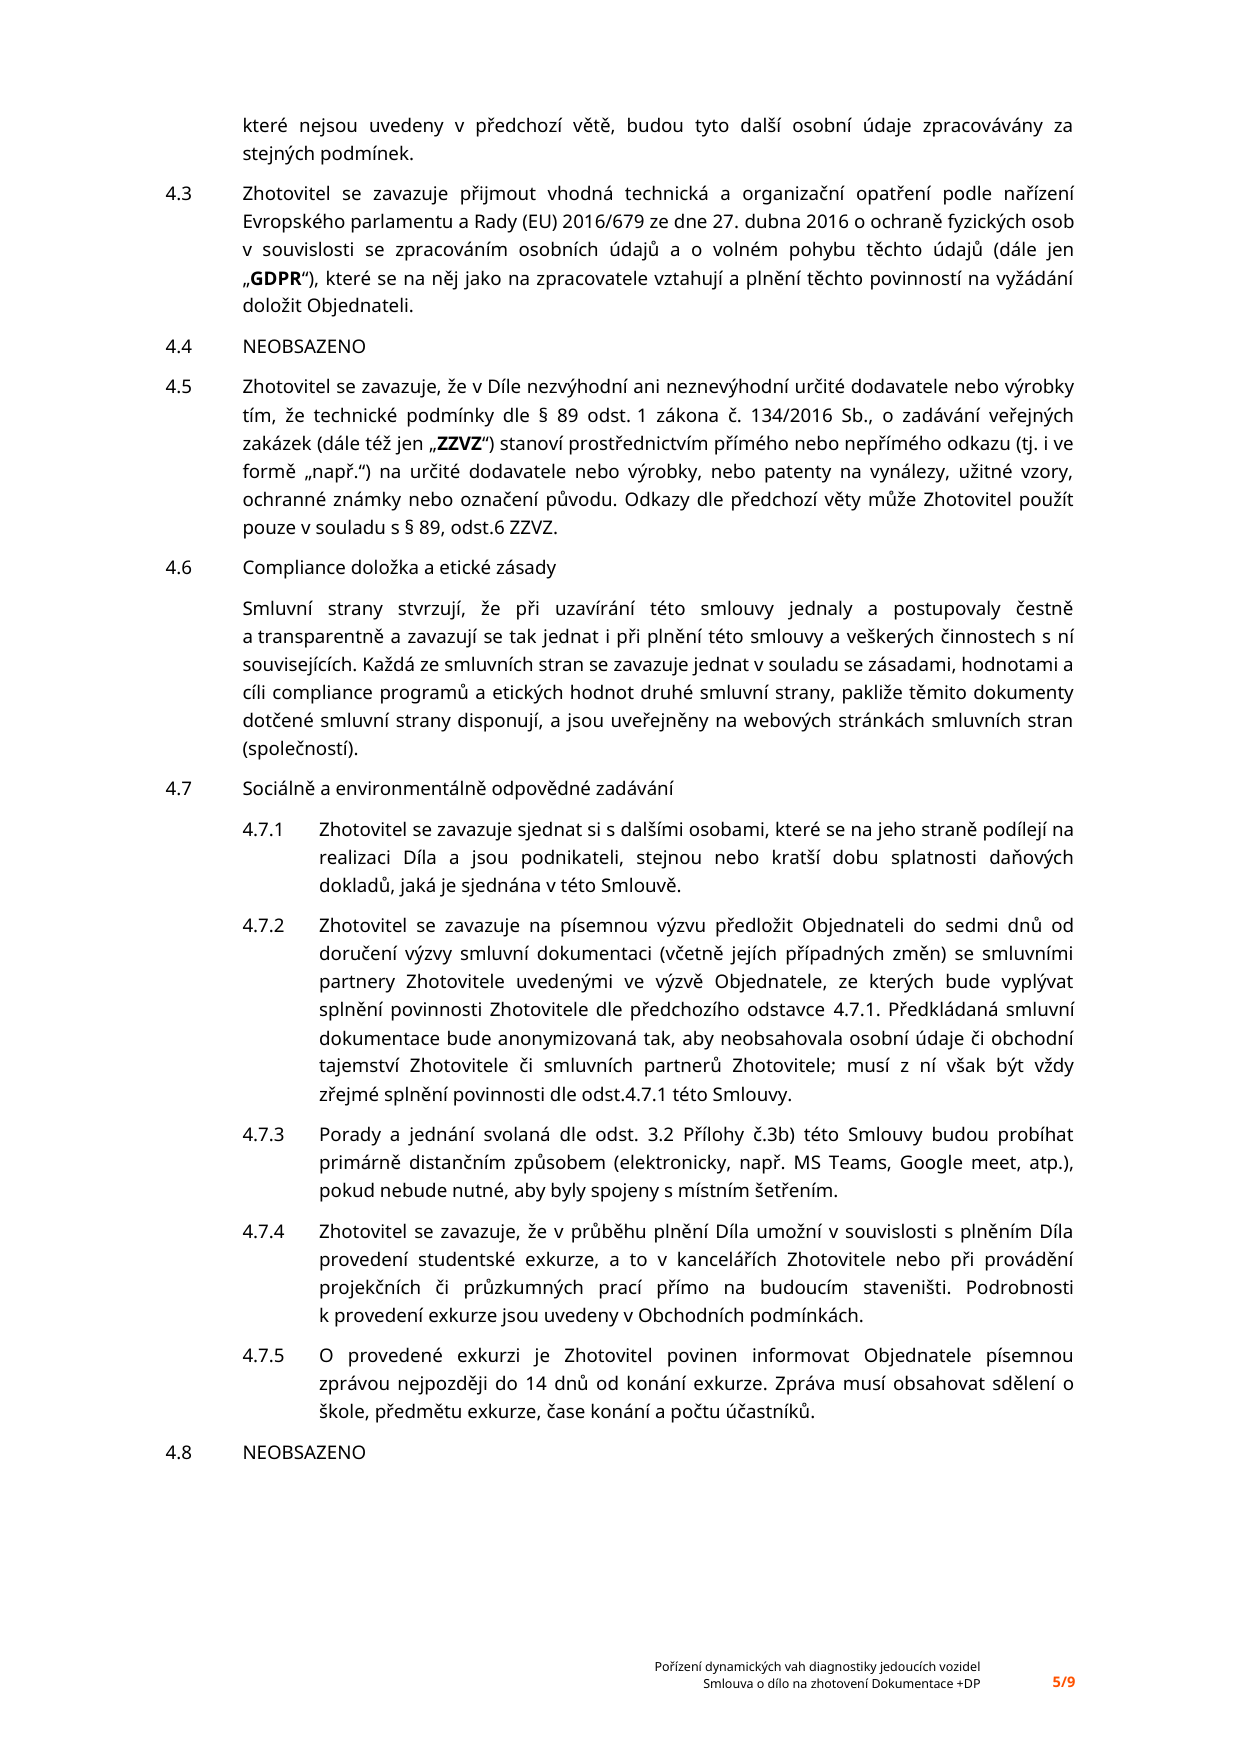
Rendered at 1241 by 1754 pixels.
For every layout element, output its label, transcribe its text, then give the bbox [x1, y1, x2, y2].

text NEOBSAZENO [165, 1439, 1075, 1464]
list Smluvní strany stvrzují, že při uzavírání této smlouvy jednaly a postupovaly čestně a transparentně a zavazují se tak jednat i při plnění této smlouvy a veškerých činnostech s ní souvisejících. Každá ze smluvních stran se zavazuje jednat v souladu se zásadami, hodnotami a cíli compliance programů a etických hodnot druhé smluvní strany, pakliže těmito dokumenty dotčené smluvní strany disponují, a jsou uveřejněny na webových stránkách smluvních stran (společností). [242, 595, 1075, 761]
text Zhotovitel se zavazuje přijmout vhodná technická a organizační opatření podle nařízení Evropského parlamentu a Rady (EU) 2016/679 ze dne 27. dubna 2016 o ochraně fyzických osob v souvislosti se zpracováním osobních údajů a o volném pohybu těchto údajů (dále jen „GDPR“), které se na něj jako na zpracovatele vztahují a plnění těchto povinností na vyžádání doložit Objednateli. [165, 181, 1075, 318]
list NEOBSAZENO [165, 333, 1075, 359]
text Compliance doložka a etické zásady [165, 554, 1075, 580]
list Sociálně a environmentálně odpovědné zadávání [165, 776, 1075, 801]
list Zhotovitel se zavazuje, že v Díle nezvýhodní ani neznevýhodní určité dodavatele nebo výrobky tím, že technické podmínky dle § 89 odst. 1 zákona č. 134/2016 Sb., o zadávání veřejných zakázek (dále též jen „ZZVZ“) stanoví prostřednictvím přímého nebo nepřímého odkazu (tj. i ve formě „např.“) na určité dodavatele nebo výrobky, nebo patenty na vynálezy, užitné vzory, ochranné známky nebo označení původu. Odkazy dle předchozí věty může Zhotovitel použít pouze v souladu s § 89, odst.6 ZZVZ. [165, 374, 1075, 539]
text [165, 112, 1075, 166]
text Zhotovitel se zavazuje na písemnou výzvu předložit Objednateli do sedmi dnů od doručení výzvy smluvní dokumentaci (včetně jejích případných změn) se smluvními partnery Zhotovitele uvedenými ve výzvě Objednatele, ze kterých bude vyplývat splnění povinnosti Zhotovitele dle předchozího odstavce 4.7.1. Předkládaná smluvní dokumentace bude anonymizovaná tak, aby neobsahovala osobní údaje či obchodní tajemství Zhotovitele či smluvních partnerů Zhotovitele; musí z ní však být vždy zřejmé splnění povinnosti dle odst.4.7.1 této Smlouvy. [242, 913, 1075, 1106]
text Zhotovitel se zavazuje sjednat si s dalšími osobami, které se na jeho straně podílejí na realizaci Díla a jsou podnikateli, stejnou nebo kratší dobu splatnosti daňových dokladů, jaká je sjednána v této Smlouvě. [242, 816, 1075, 898]
text Zhotovitel se zavazuje, že v průběhu plnění Díla umožní v souvislosti s plněním Díla provedení studentské exkurze, a to v kancelářích Zhotovitele nebo při provádění projekčních či průzkumných prací přímo na budoucím staveništi. Podrobnosti k provedení exkurze jsou uvedeny v Obchodních podmínkách. [242, 1218, 1075, 1327]
text Porady a jednání svolaná dle odst. 3.2 Přílohy č.3b) této Smlouvy budou probíhat primárně distančním způsobem (elektronicky, např. MS Teams, Google meet, atp.), pokud nebude nutné, aby byly spojeny s místním šetřením. [242, 1121, 1075, 1203]
text O provedené exkurzi je Zhotovitel povinen informovat Objednatele písemnou zprávou nejpozději do 14 dnů od konání exkurze. Zpráva musí obsahovat sdělení o škole, předmětu exkurze, čase konání a počtu účastníků. [242, 1342, 1075, 1424]
